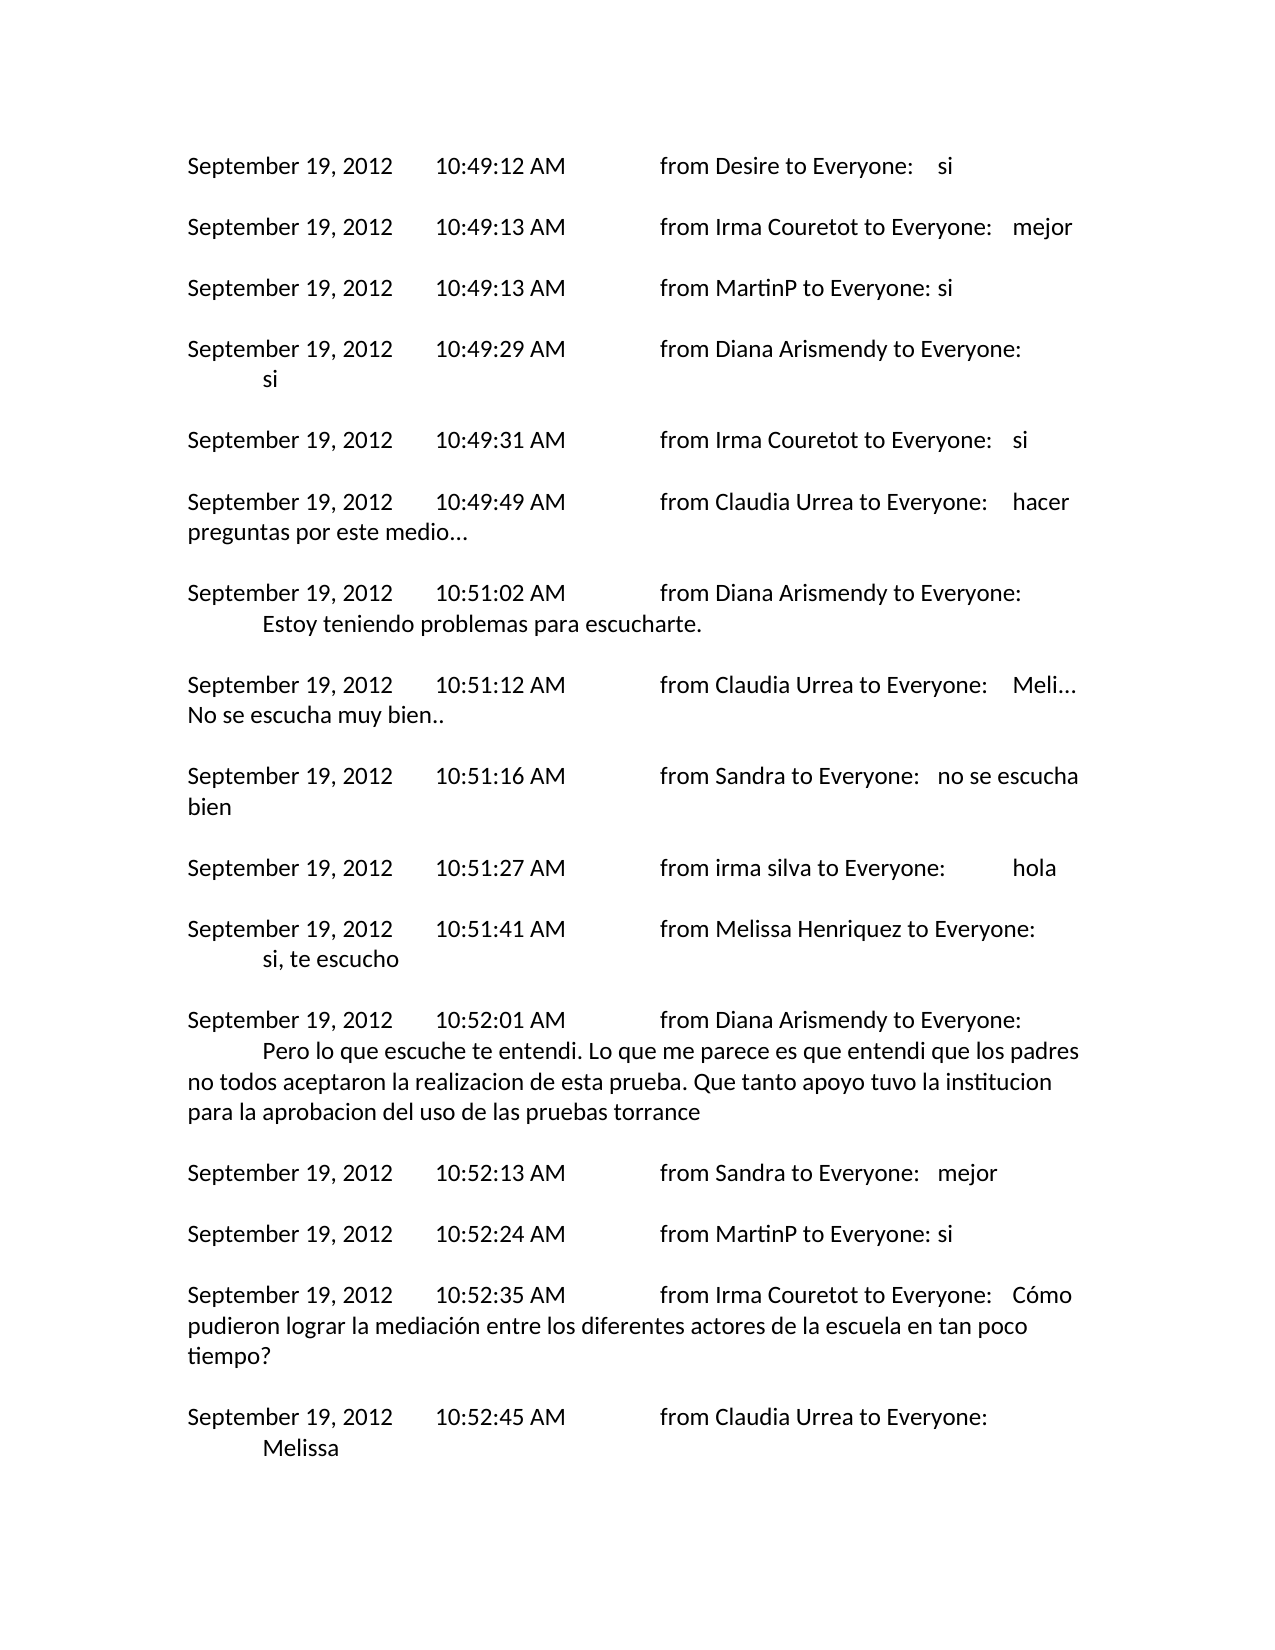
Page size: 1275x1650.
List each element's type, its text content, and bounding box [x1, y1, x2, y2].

text September 19, 2012 10:52:35 AM from Irma Couretot to Everyone: Cómo pudieron lograr la mediación entre los diferentes actores de la escuela en tan poco tiempo? [187, 1279, 1087, 1371]
text September 19, 2012 10:49:49 AM from Claudia Urrea to Everyone: hacer preguntas por este medio... [187, 486, 1087, 547]
text September 19, 2012 10:52:45 AM from Claudia Urrea to Everyone: Melissa [187, 1401, 1087, 1462]
text September 19, 2012 10:51:16 AM from Sandra to Everyone: no se escucha bien [187, 760, 1087, 821]
text September 19, 2012 10:49:31 AM from Irma Couretot to Everyone: si [187, 425, 1087, 455]
text September 19, 2012 10:49:13 AM from MartinP to Everyone: si [187, 272, 1087, 303]
text September 19, 2012 10:49:29 AM from Diana Arismendy to Everyone: si [187, 333, 1087, 394]
text September 19, 2012 10:52:13 AM from Sandra to Everyone: mejor [187, 1157, 1087, 1188]
text September 19, 2012 10:51:27 AM from irma silva to Everyone: hola [187, 852, 1087, 882]
text September 19, 2012 10:51:41 AM from Melissa Henriquez to Everyone: si, te escucho [187, 913, 1087, 974]
text September 19, 2012 10:51:02 AM from Diana Arismendy to Everyone: Estoy teniendo problemas para escucharte. [187, 577, 1087, 638]
text September 19, 2012 10:51:12 AM from Claudia Urrea to Everyone: Meli... No se escucha muy bien.. [187, 669, 1087, 730]
text September 19, 2012 10:52:24 AM from MartinP to Everyone: si [187, 1218, 1087, 1249]
text September 19, 2012 10:49:13 AM from Irma Couretot to Everyone: mejor [187, 211, 1087, 242]
text September 19, 2012 10:49:12 AM from Desire to Everyone: si [187, 150, 1087, 181]
text September 19, 2012 10:52:01 AM from Diana Arismendy to Everyone: Pero lo que escuche te entendi. Lo que me parece es que entendi que los padres no todos aceptaron la realizacion de esta prueba. Que tanto apoyo tuvo la institucion para la aprobacion del uso de las pruebas torrance [187, 1004, 1087, 1127]
